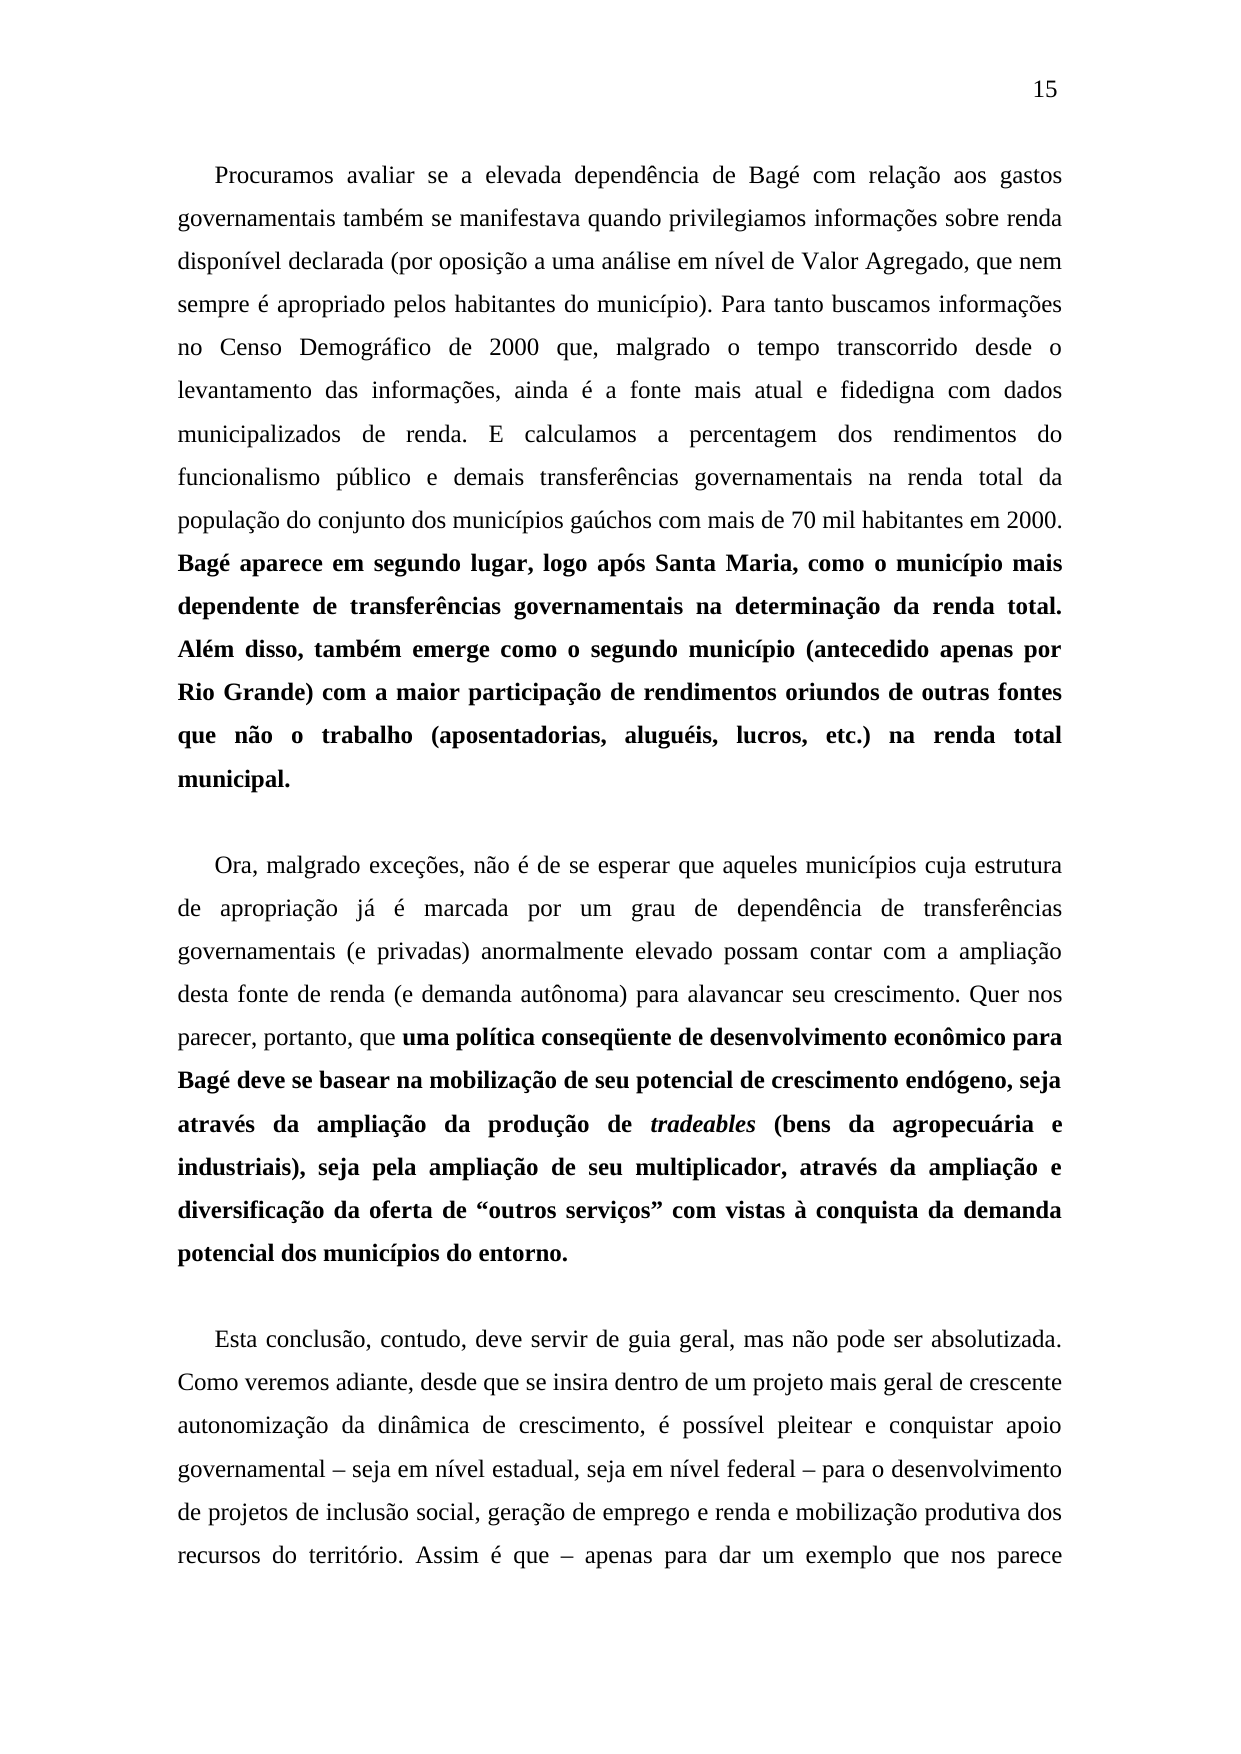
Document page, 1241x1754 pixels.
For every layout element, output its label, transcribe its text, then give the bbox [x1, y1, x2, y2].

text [177, 1324, 1063, 1569]
text Ora, malgrado exceções, não é de se esperar que aqueles municípios cuja estrutura de apropriação já é marcada por um grau de dependência de transferências governamentais (e privadas) anormalmente elevado possam contar com a ampliação desta fonte de renda (e demanda autônoma) para alavancar seu crescimento. Quer nos parecer, portanto, que uma política conseqüente de desenvolvimento econômico para Bagé deve se basear na mobilização de seu potencial de crescimento endógeno, seja através da ampliação da produção de tradeables (bens da agropecuária e industriais), seja pela ampliação de seu multiplicador, através da ampliação e diversificação da oferta de “outros serviços” com vistas à conquista da demanda potencial dos municípios do entorno. [177, 850, 1063, 1267]
text Procuramos avaliar se a elevada dependência de Bagé com relação aos gastos governamentais também se manifestava quando privilegiamos informações sobre renda disponível declarada (por oposição a uma análise em nível de Valor Agregado, que nem sempre é apropriado pelos habitantes do município). Para tanto buscamos informações no Censo Demográfico de 2000 que, malgrado o tempo transcorrido desde o levantamento das informações, ainda é a fonte mais atual e fidedigna com dados municipalizados de renda. E calculamos a percentagem dos rendimentos do funcionalismo público e demais transferências governamentais na renda total da população do conjunto dos municípios gaúchos com mais de 70 mil habitantes em 2000. Bagé aparece em segundo lugar, logo após Santa Maria, como o município mais dependente de transferências governamentais na determinação da renda total. Além disso, também emerge como o segundo município (antecedido apenas por Rio Grande) com a maior participação de rendimentos oriundos de outras fontes que não o trabalho (aposentadorias, aluguéis, lucros, etc.) na renda total municipal. [177, 160, 1063, 792]
